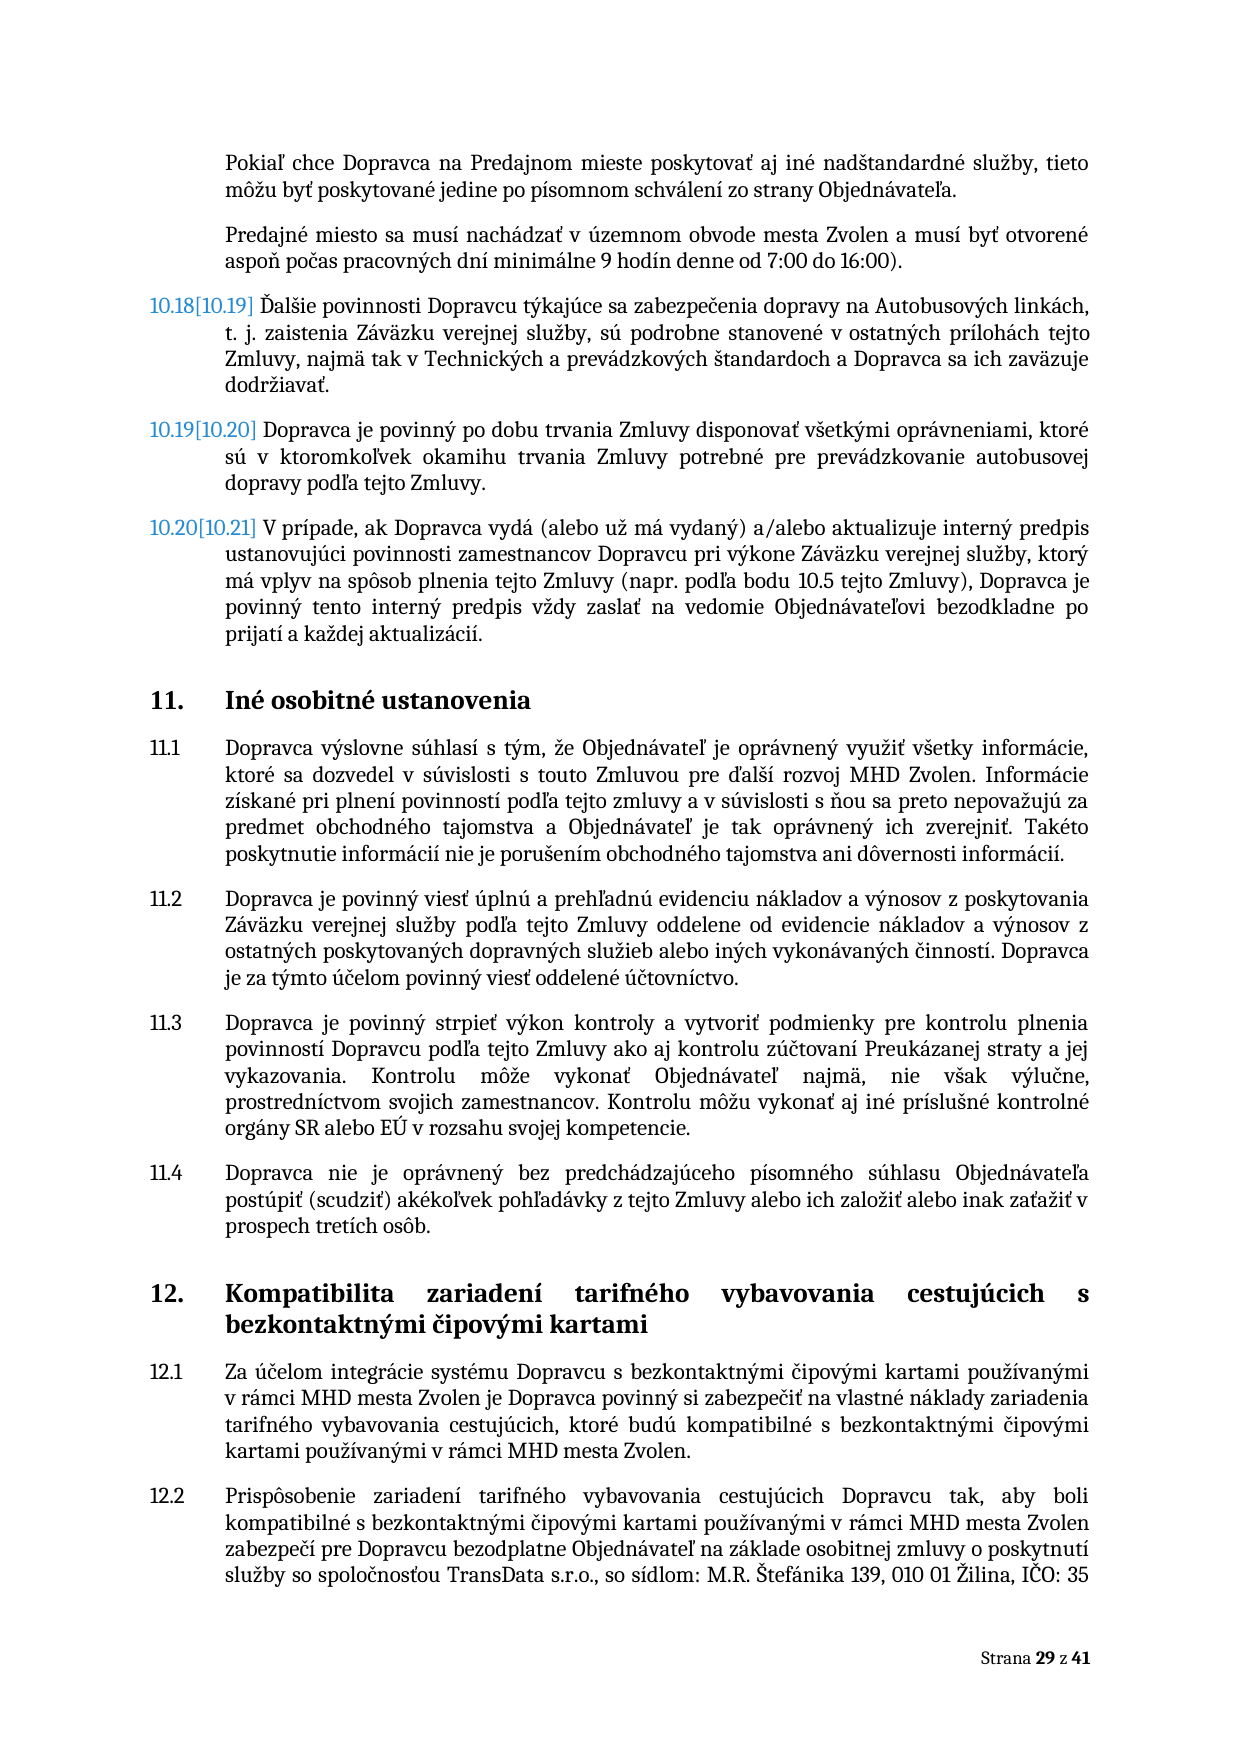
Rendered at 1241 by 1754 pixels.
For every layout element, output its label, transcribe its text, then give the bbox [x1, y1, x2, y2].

subtitle Kompatibilita zariadení tarifného vybavovania cestujúcich s bezkontaktnými čipovými kartami [150, 1277, 1090, 1340]
subtitle Iné osobitné ustanovenia [150, 684, 1090, 716]
subtitle Dopravca je povinný strpieť výkon kontroly a vytvoriť podmienky pre kontrolu plnenia povinností Dopravcu podľa tejto Zmluvy ako aj kontrolu zúčtovaní Preukázanej straty a jej vykazovania. Kontrolu môže vykonať Objednávateľ najmä, nie však výlučne, prostredníctvom svojich zamestnancov. Kontrolu môžu vykonať aj iné príslušné kontrolné orgány SR alebo EÚ v rozsahu svojej kompetencie. [150, 1010, 1090, 1141]
subtitle Za účelom integrácie systému Dopravcu s bezkontaktnými čipovými kartami používanými v rámci MHD mesta Zvolen je Dopravca povinný si zabezpečiť na vlastné náklady zariadenia tarifného vybavovania cestujúcich, ktoré budú kompatibilné s bezkontaktnými čipovými kartami používanými v rámci MHD mesta Zvolen. [150, 1359, 1090, 1464]
subtitle Dopravca je povinný viesť úplnú a prehľadnú evidenciu nákladov a výnosov z poskytovania Záväzku verejnej služby podľa tejto Zmluvy oddelene od evidencie nákladov a výnosov z ostatných poskytovaných dopravných služieb alebo iných vykonávaných činností. Dopravca je za týmto účelom povinný viesť oddelené účtovníctvo. [150, 886, 1090, 991]
subtitle V prípade, ak Dopravca vydá (alebo už má vydaný) a/alebo aktualizuje interný predpis ustanovujúci povinnosti zamestnancov Dopravcu pri výkone Záväzku verejnej služby, ktorý má vplyv na spôsob plnenia tejto Zmluvy (napr. podľa bodu 10.5 tejto Zmluvy), Dopravca je povinný tento interný predpis vždy zaslať na vedomie Objednávateľovi bezodkladne po prijatí a každej aktualizácií. [150, 515, 1090, 647]
subtitle Pokiaľ chce Dopravca na Predajnom mieste poskytovať aj iné nadštandardné služby, tieto môžu byť poskytované jedine po písomnom schválení zo strany Objednávateľa. [225, 150, 1090, 203]
subtitle Dopravca výslovne súhlasí s tým, že Objednávateľ je oprávnený využiť všetky informácie, ktoré sa dozvedel v súvislosti s touto Zmluvou pre ďalší rozvoj MHD Zvolen. Informácie získané pri plnení povinností podľa tejto zmluvy a v súvislosti s ňou sa preto nepovažujú za predmet obchodného tajomstva a Objednávateľ je tak oprávnený ich zverejniť. Takéto poskytnutie informácií nie je porušením obchodného tajomstva ani dôvernosti informácií. [150, 735, 1090, 867]
subtitle Dopravca nie je oprávnený bez predchádzajúceho písomného súhlasu Objednávateľa postúpiť (scudziť) akékoľvek pohľadávky z tejto Zmluvy alebo ich založiť alebo inak zaťažiť v prospech tretích osôb. [150, 1160, 1090, 1239]
subtitle Dopravca je povinný po dobu trvania Zmluvy disponovať všetkými oprávneniami, ktoré sú v ktoromkoľvek okamihu trvania Zmluvy potrebné pre prevádzkovanie autobusovej dopravy podľa tejto Zmluvy. [150, 417, 1090, 496]
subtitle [150, 1483, 1090, 1588]
subtitle Ďalšie povinnosti Dopravcu týkajúce sa zabezpečenia dopravy na Autobusových linkách, t. j. zaistenia Záväzku verejnej služby, sú podrobne stanovené v ostatných prílohách tejto Zmluvy, najmä tak v Technických a prevádzkových štandardoch a Dopravca sa ich zaväzuje dodržiavať. [150, 293, 1090, 398]
subtitle Predajné miesto sa musí nachádzať v územnom obvode mesta Zvolen a musí byť otvorené aspoň počas pracovných dní minimálne 9 hodín denne od 7:00 do 16:00). [225, 221, 1090, 274]
